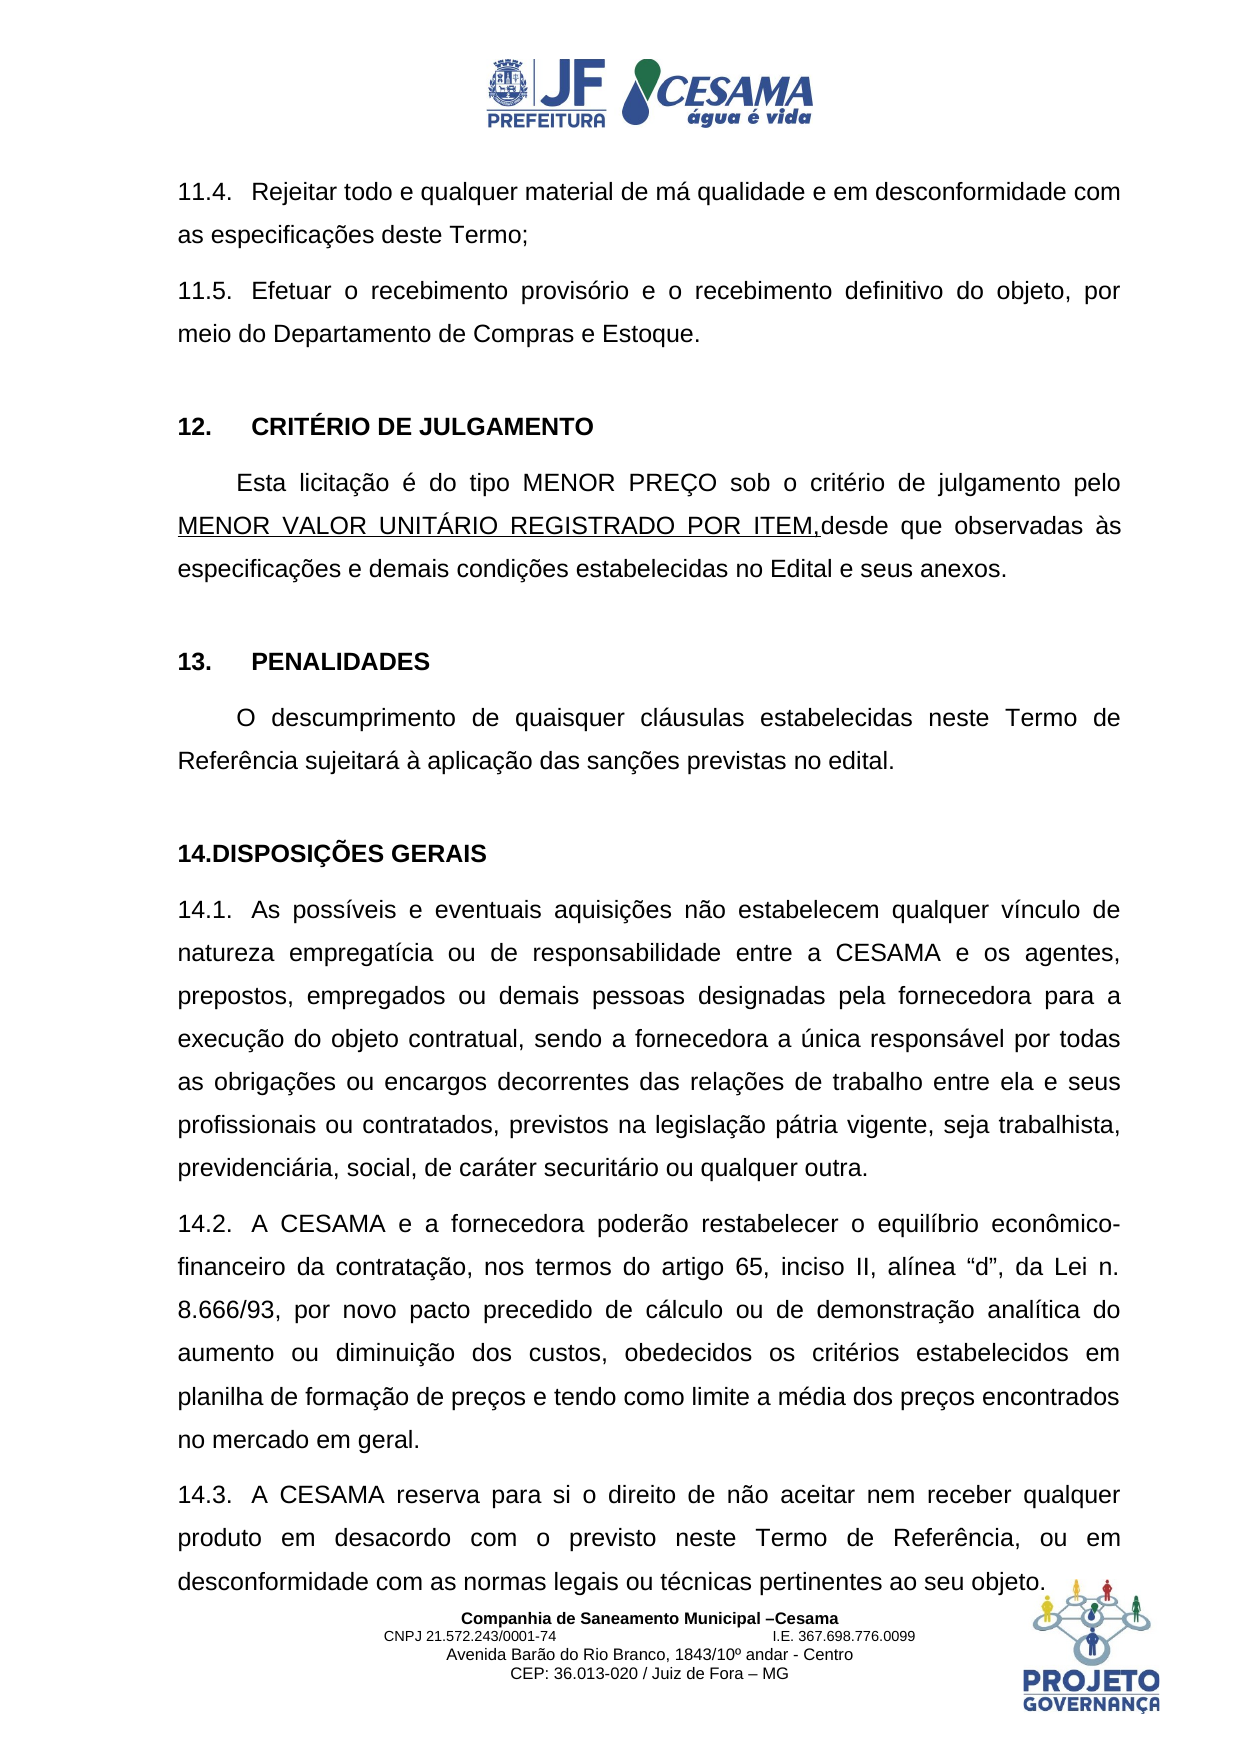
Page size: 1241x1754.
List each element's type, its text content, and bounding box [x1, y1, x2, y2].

list Efetuar o recebimento provisório e o recebimento definitivo do objeto, por meio do Departamento de Compras e Estoque. [177, 276, 1122, 348]
list A CESAMA reserva para si o direito de não aceitar nem receber qualquer produto em desacordo com o previsto neste Termo de Referência, ou em desconformidade com as normas legais ou técnicas pertinentes ao seu objeto. [177, 1480, 1122, 1595]
list Rejeitar todo e qualquer material de má qualidade e em desconformidade com as especificações deste Termo; [177, 177, 1122, 249]
text 14.DISPOSIÇÕES GERAIS [177, 839, 1122, 868]
list As possíveis e eventuais aquisições não estabelecem qualquer vínculo de natureza empregatícia ou de responsabilidade entre a CESAMA e os agentes, prepostos, empregados ou demais pessoas designadas pela fornecedora para a execução do objeto contratual, sendo a fornecedora a única responsável por todas as obrigações ou encargos decorrentes das relações de trabalho entre ela e seus profissionais ou contratados, previstos na legislação pátria vigente, seja trabalhista, previdenciária, social, de caráter securitário ou qualquer outra. [177, 895, 1122, 1182]
list CRITÉRIO DE JULGAMENTO [177, 412, 1122, 441]
list A CESAMA e a fornecedora poderão restabelecer o equilíbrio econômico-financeiro da contratação, nos termos do artigo 65, inciso II, alínea “d”, da Lei n. 8.666/93, por novo pacto precedido de cálculo ou de demonstração analítica do aumento ou diminuição dos custos, obedecidos os critérios estabelecidos em planilha de formação de preços e tendo como limite a média dos preços encontrados no mercado em geral. [177, 1209, 1122, 1453]
picture [486, 59, 813, 128]
picture [1023, 1579, 1160, 1714]
text Esta licitação é do tipo MENOR PREÇO sob o critério de julgamento pelo MENOR VALOR UNITÁRIO REGISTRADO POR ITEM,desde que observadas às especificações e demais condições estabelecidas no Edital e seus anexos. [177, 468, 1122, 583]
list PENALIDADES [177, 647, 1122, 676]
text O descumprimento de quaisquer cláusulas estabelecidas neste Termo de Referência sujeitará à aplicação das sanções previstas no edital. [177, 703, 1122, 775]
